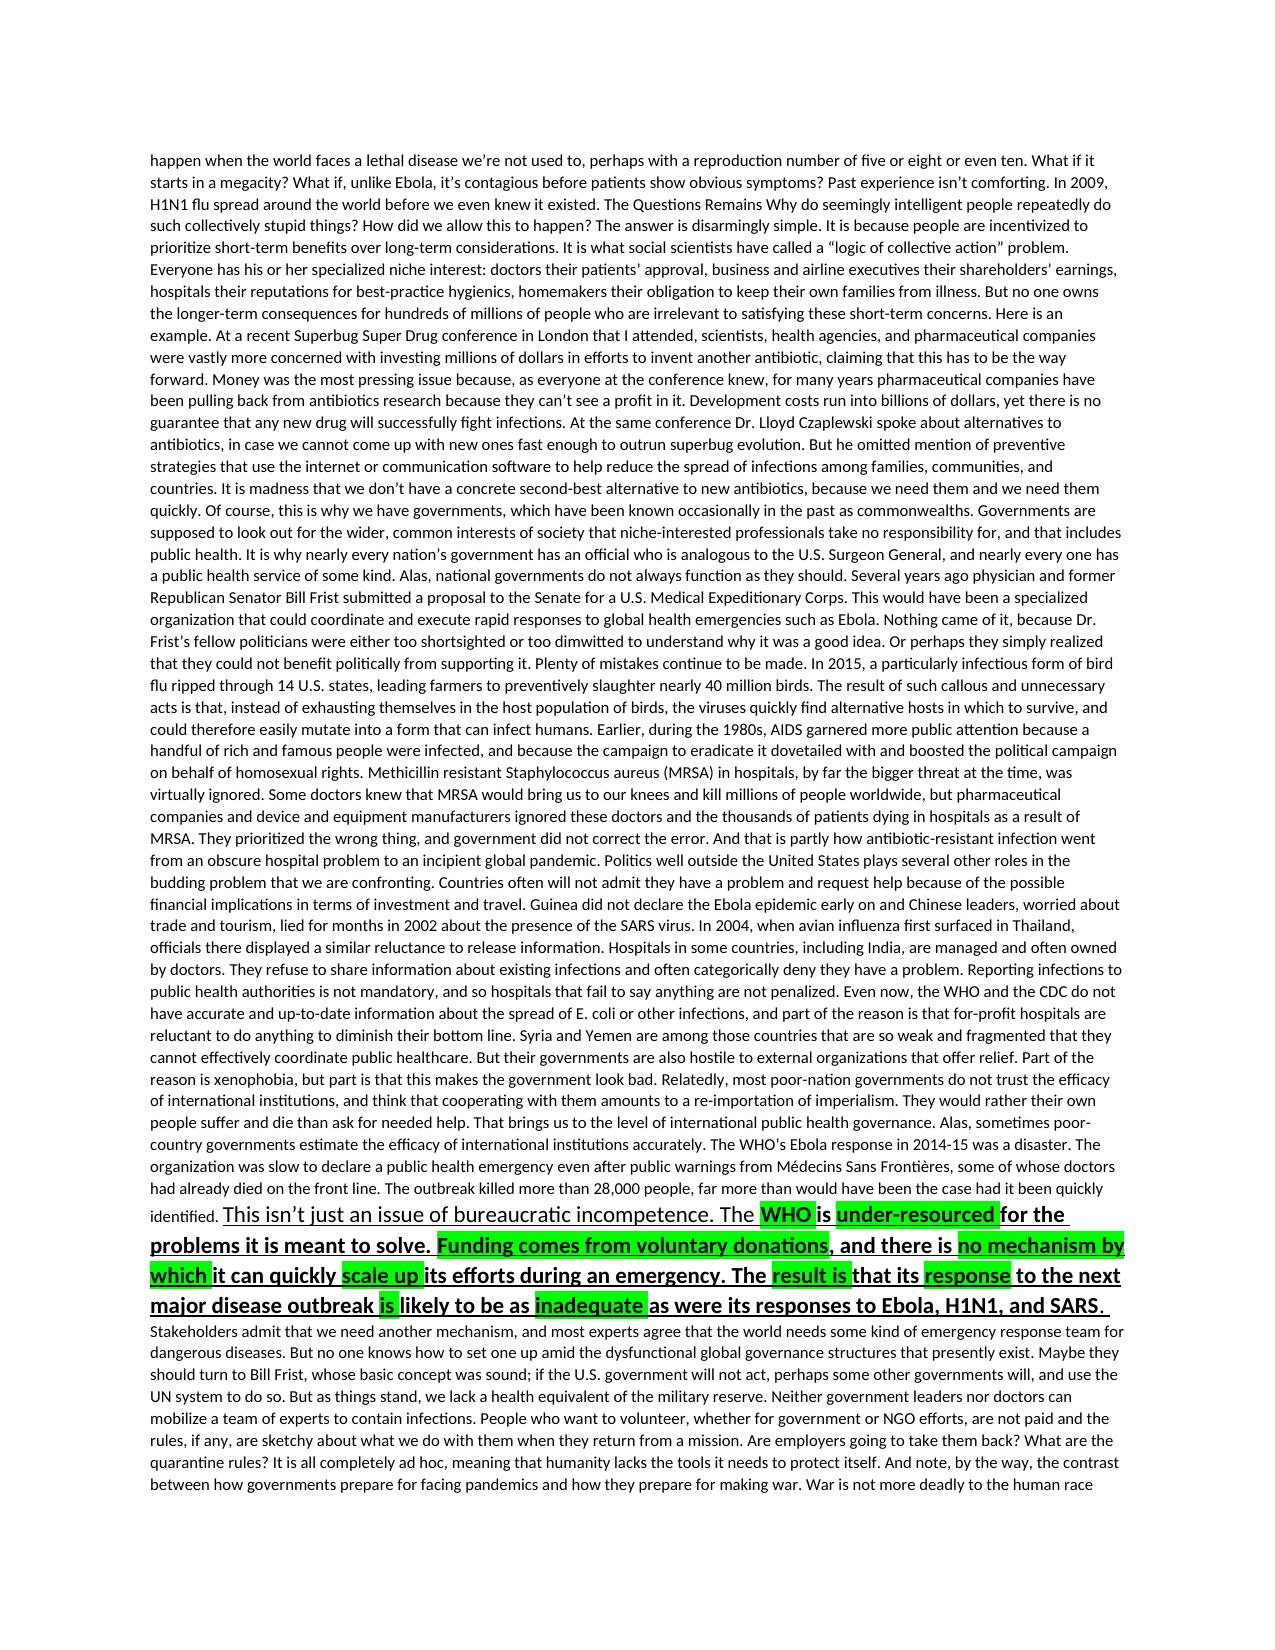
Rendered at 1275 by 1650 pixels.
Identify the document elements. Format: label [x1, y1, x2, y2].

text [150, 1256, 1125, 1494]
text [150, 150, 1125, 1255]
